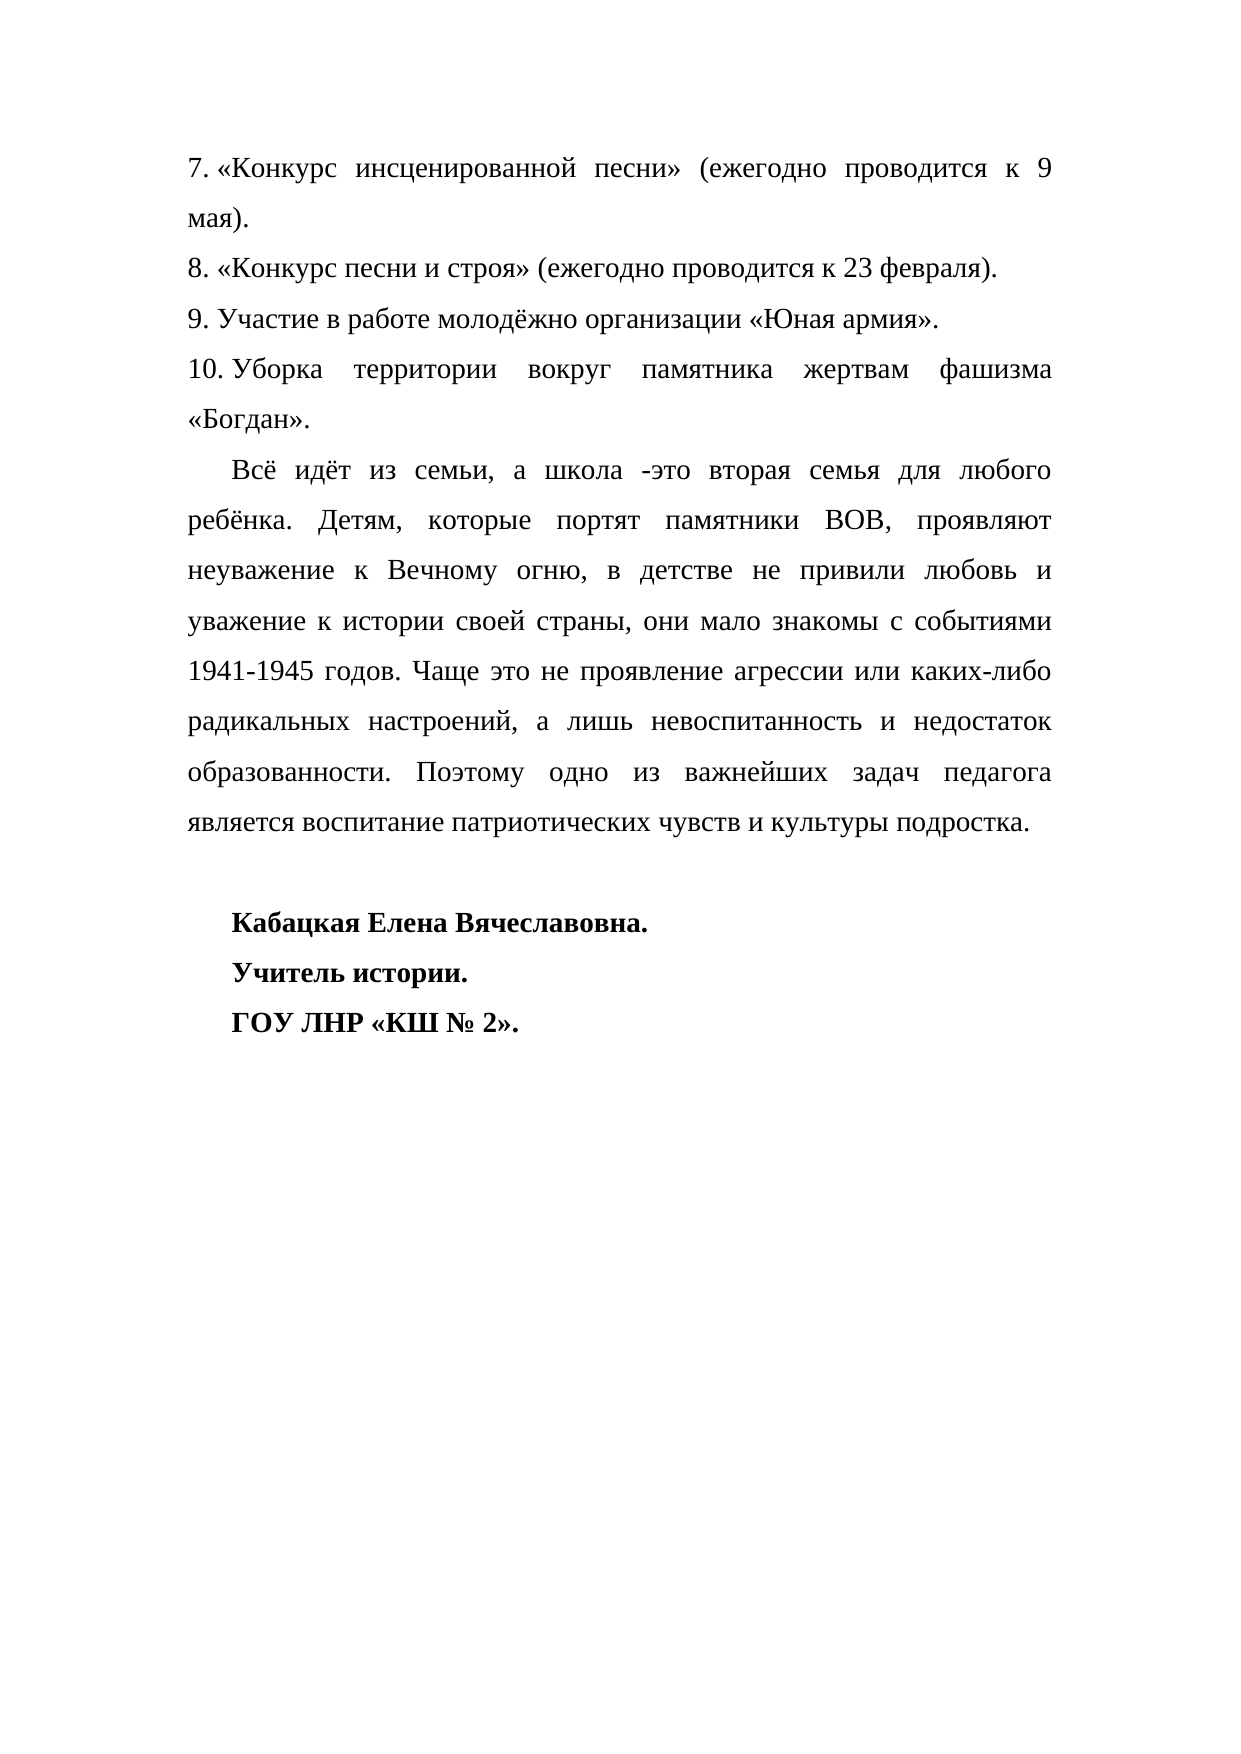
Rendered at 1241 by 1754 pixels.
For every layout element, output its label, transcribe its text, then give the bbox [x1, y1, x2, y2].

list Уборка территории вокруг памятника жертвам фашизма «Богдан». [187, 351, 1053, 435]
text Учитель истории. [187, 955, 1053, 988]
text Всё идёт из семьи, а школа -это вторая семья для любого ребёнка. Детям, которые портят памятники ВОВ, проявляют неуважение к Вечному огню, в детстве не привили любовь и уважение к истории своей страны, они мало знакомы с событиями 1941-1945 годов. Чаще это не проявление агрессии или каких-либо радикальных настроений, а лишь невоспитанность и недостаток образованности. Поэтому одно из важнейших задач педагога является воспитание патриотических чувств и культуры подростка. [187, 452, 1053, 838]
list «Конкурс песни и строя» (ежегодно проводится к 23 февраля). [187, 251, 1053, 284]
list Участие в работе молодёжно организации «Юная армия». [187, 301, 1053, 334]
text Кабацкая Елена Вячеславовна. [187, 905, 1053, 938]
text ГОУ ЛНР «КШ № 2». [187, 1005, 1053, 1039]
list «Конкурс инсценированной песни» (ежегодно проводится к 9 мая). [187, 150, 1053, 234]
